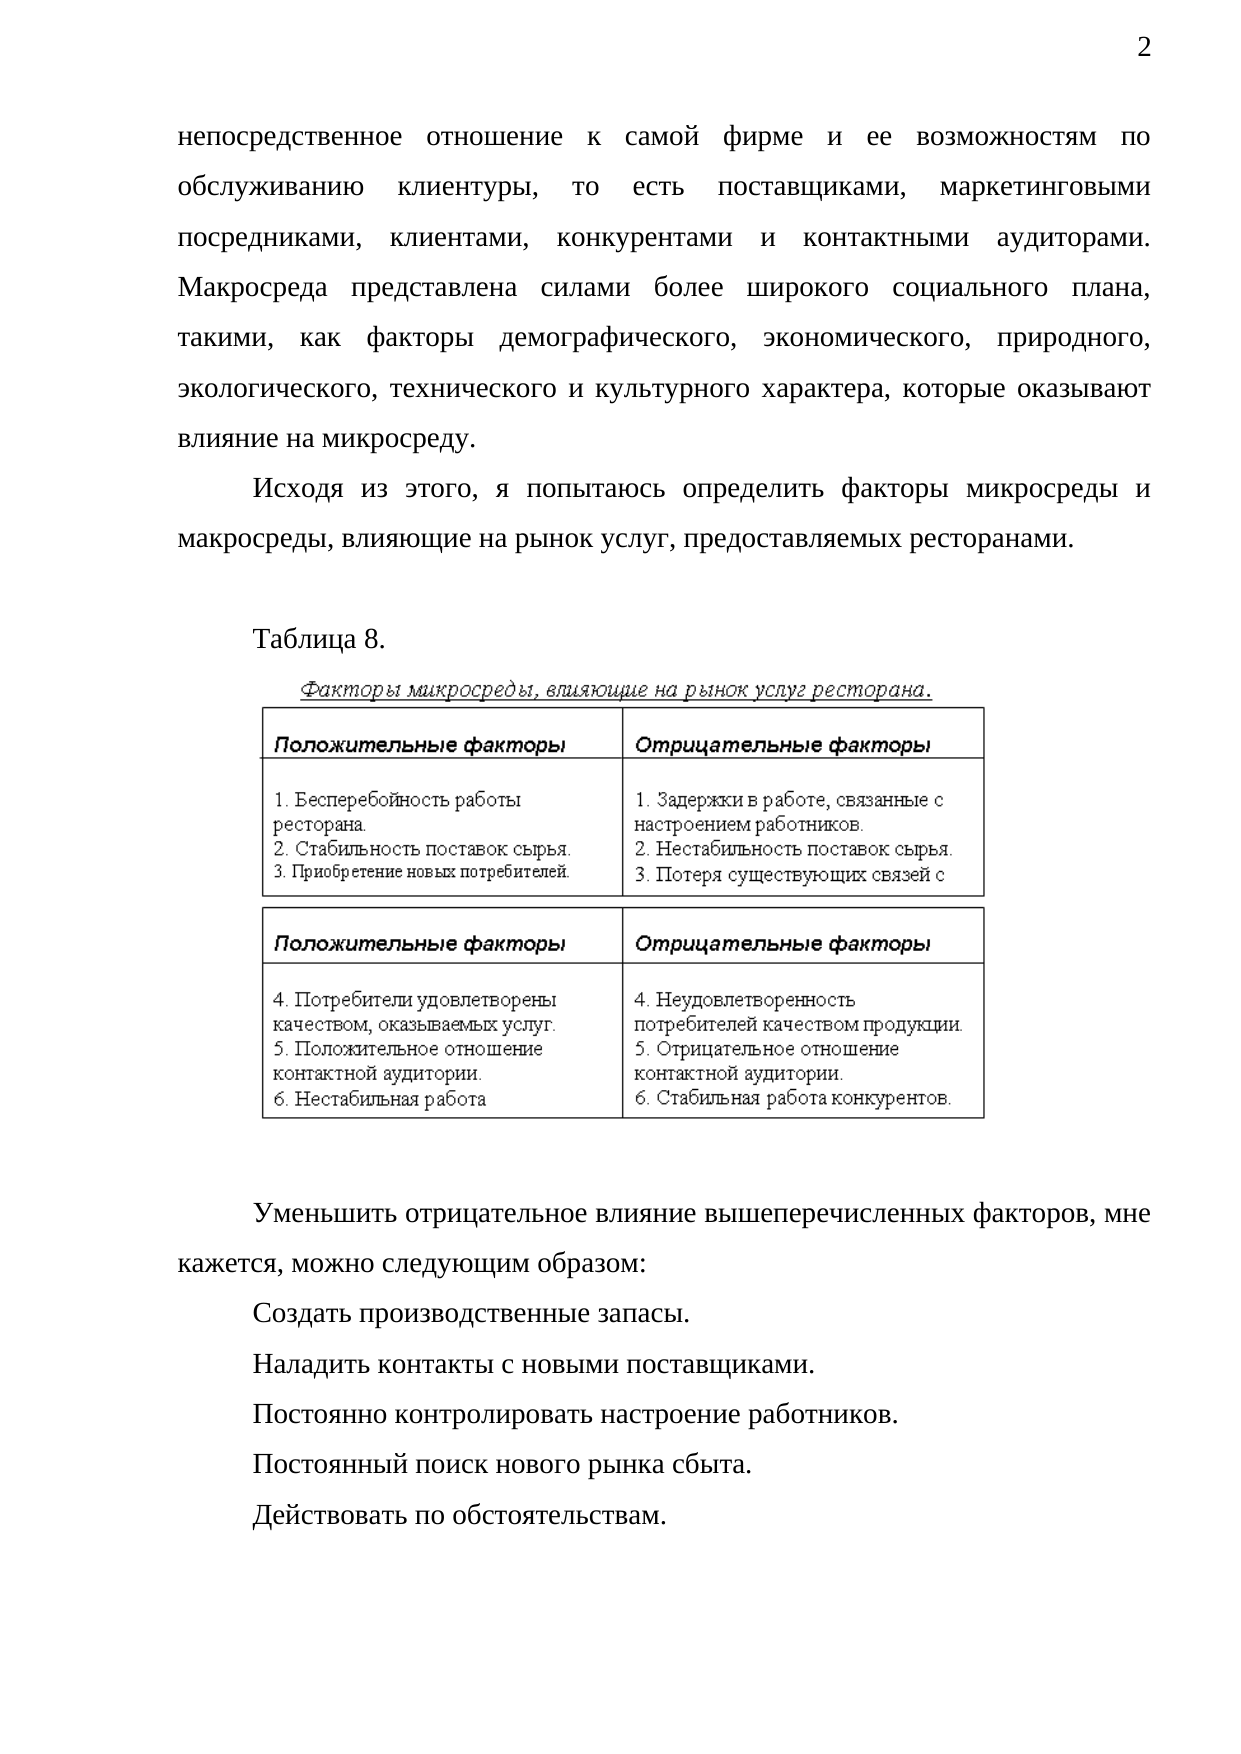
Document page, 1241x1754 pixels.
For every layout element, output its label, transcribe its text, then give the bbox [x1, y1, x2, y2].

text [177, 118, 1152, 453]
text Таблица 8. [177, 621, 1152, 655]
text Исходя из этого, я попытаюсь определить факторы микросреды и макросреды, влияющие на рынок услуг, предоставляемых ресторанами. [177, 470, 1152, 554]
text Постоянно контролировать настроение работников. [177, 1396, 1152, 1430]
text Наладить контакты с новыми поставщиками. [177, 1346, 1152, 1379]
text Постоянный поиск нового рынка сбыта. [177, 1447, 1152, 1480]
text Создать производственные запасы. [177, 1296, 1152, 1329]
text Уменьшить отрицательное влияние вышеперечисленных факторов, мне кажется, можно следующим образом: [177, 1195, 1152, 1279]
text Действовать по обстоятельствам. [177, 1497, 1152, 1530]
